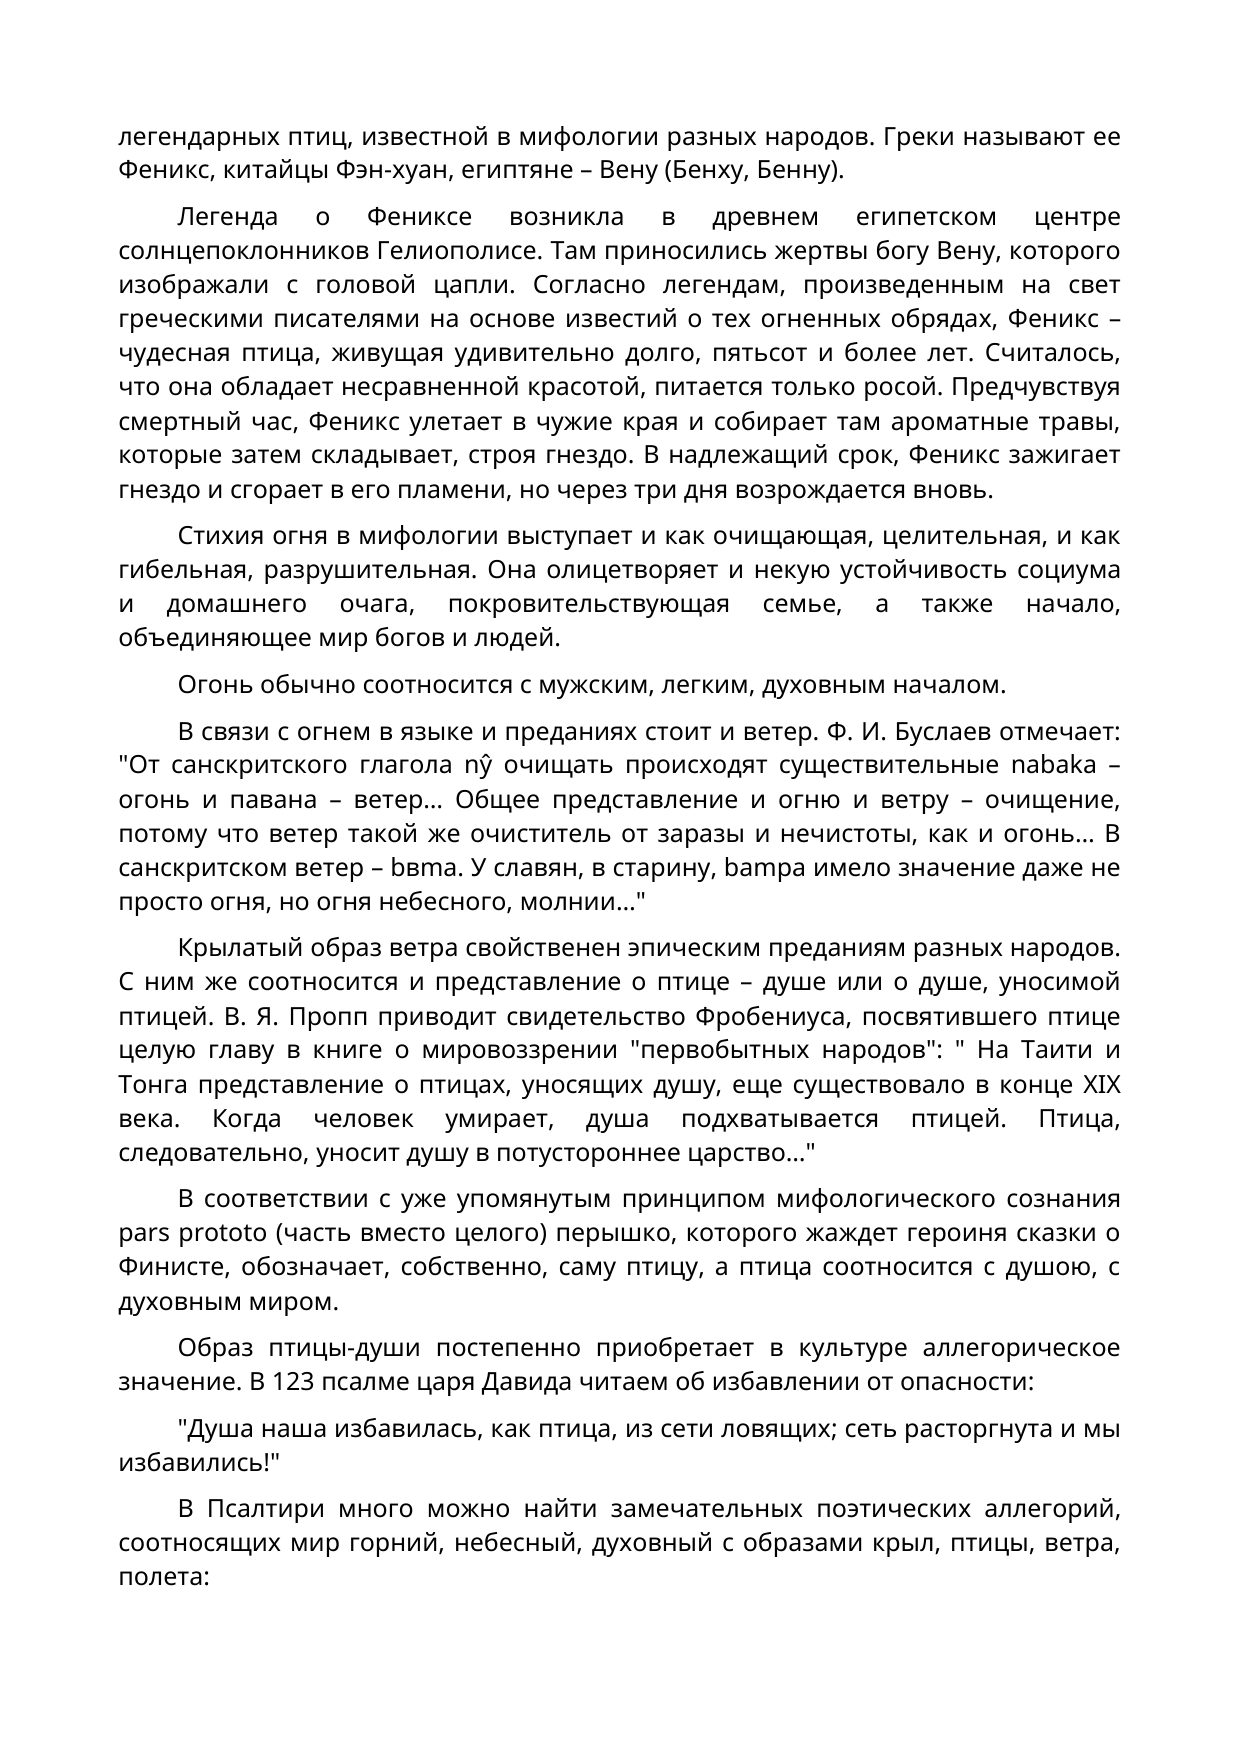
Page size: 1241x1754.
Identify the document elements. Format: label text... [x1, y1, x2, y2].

text Образ птицы-души постепенно приобретает в культуре аллегорическое значение. В 123 псалме царя Давида читаем об избавлении от опасности: [118, 1330, 1122, 1398]
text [118, 118, 1122, 186]
text Стихия огня в мифологии выступает и как очищающая, целительная, и как гибельная, разрушительная. Она олицетворяет и некую устойчивость социума и домашнего очага, покровительствующая семье, а также начало, объединяющее мир богов и людей. [118, 518, 1122, 654]
text В Псалтири много можно найти замечательных поэтических аллегорий, соотносящих мир горний, небесный, духовный с образами крыл, птицы, ветра, полета: [118, 1491, 1122, 1593]
text В соответствии с уже упомянутым принципом мифологического сознания pars prototo (часть вместо целого) перышко, которого жаждет героиня сказки о Финисте, обозначает, собственно, саму птицу, а птица соотносится с душою, с духовным миром. [118, 1181, 1122, 1317]
text Крылатый образ ветра свойственен эпическим преданиям разных народов. С ним же соотносится и представление о птице – душе или о душе, уносимой птицей. В. Я. Пропп приводит свидетельство Фробениуса, посвятившего птице целую главу в книге о мировоззрении "первобытных народов": " На Таити и Тонга представление о птицах, уносящих душу, еще существовало в конце XIX века. Когда человек умирает, душа подхватывается птицей. Птица, следовательно, уносит душу в потустороннее царство…" [118, 930, 1122, 1168]
text Огонь обычно соотносится с мужским, легким, духовным началом. [118, 667, 1122, 701]
text В связи с огнем в языке и преданиях стоит и ветер. Ф. И. Буслаев отмечает: "От санскритского глагола nŷ очищать происходят существительные nabaka – огонь и павана – ветер… Общее представление и огню и ветру – очищение, потому что ветер такой же очиститель от заразы и нечистоты, как и огонь… В санскритском ветер – bвma. У славян, в старину, bampa имело значение даже не просто огня, но огня небесного, молнии…" [118, 713, 1122, 917]
text Легенда о Фениксе возникла в древнем египетском центре солнцепоклонников Гелиополисе. Там приносились жертвы богу Вену, которого изображали с головой цапли. Согласно легендам, произведенным на свет греческими писателями на основе известий о тех огненных обрядах, Феникс – чудесная птица, живущая удивительно долго, пятьсот и более лет. Считалось, что она обладает несравненной красотой, питается только росой. Предчувствуя смертный час, Феникс улетает в чужие края и собирает там ароматные травы, которые затем складывает, строя гнездо. В надлежащий срок, Феникс зажигает гнездо и сгорает в его пламени, но через три дня возрождается вновь. [118, 199, 1122, 505]
text "Душа наша избавилась, как птица, из сети ловящих; сеть расторгнута и мы избавились!" [118, 1410, 1122, 1478]
